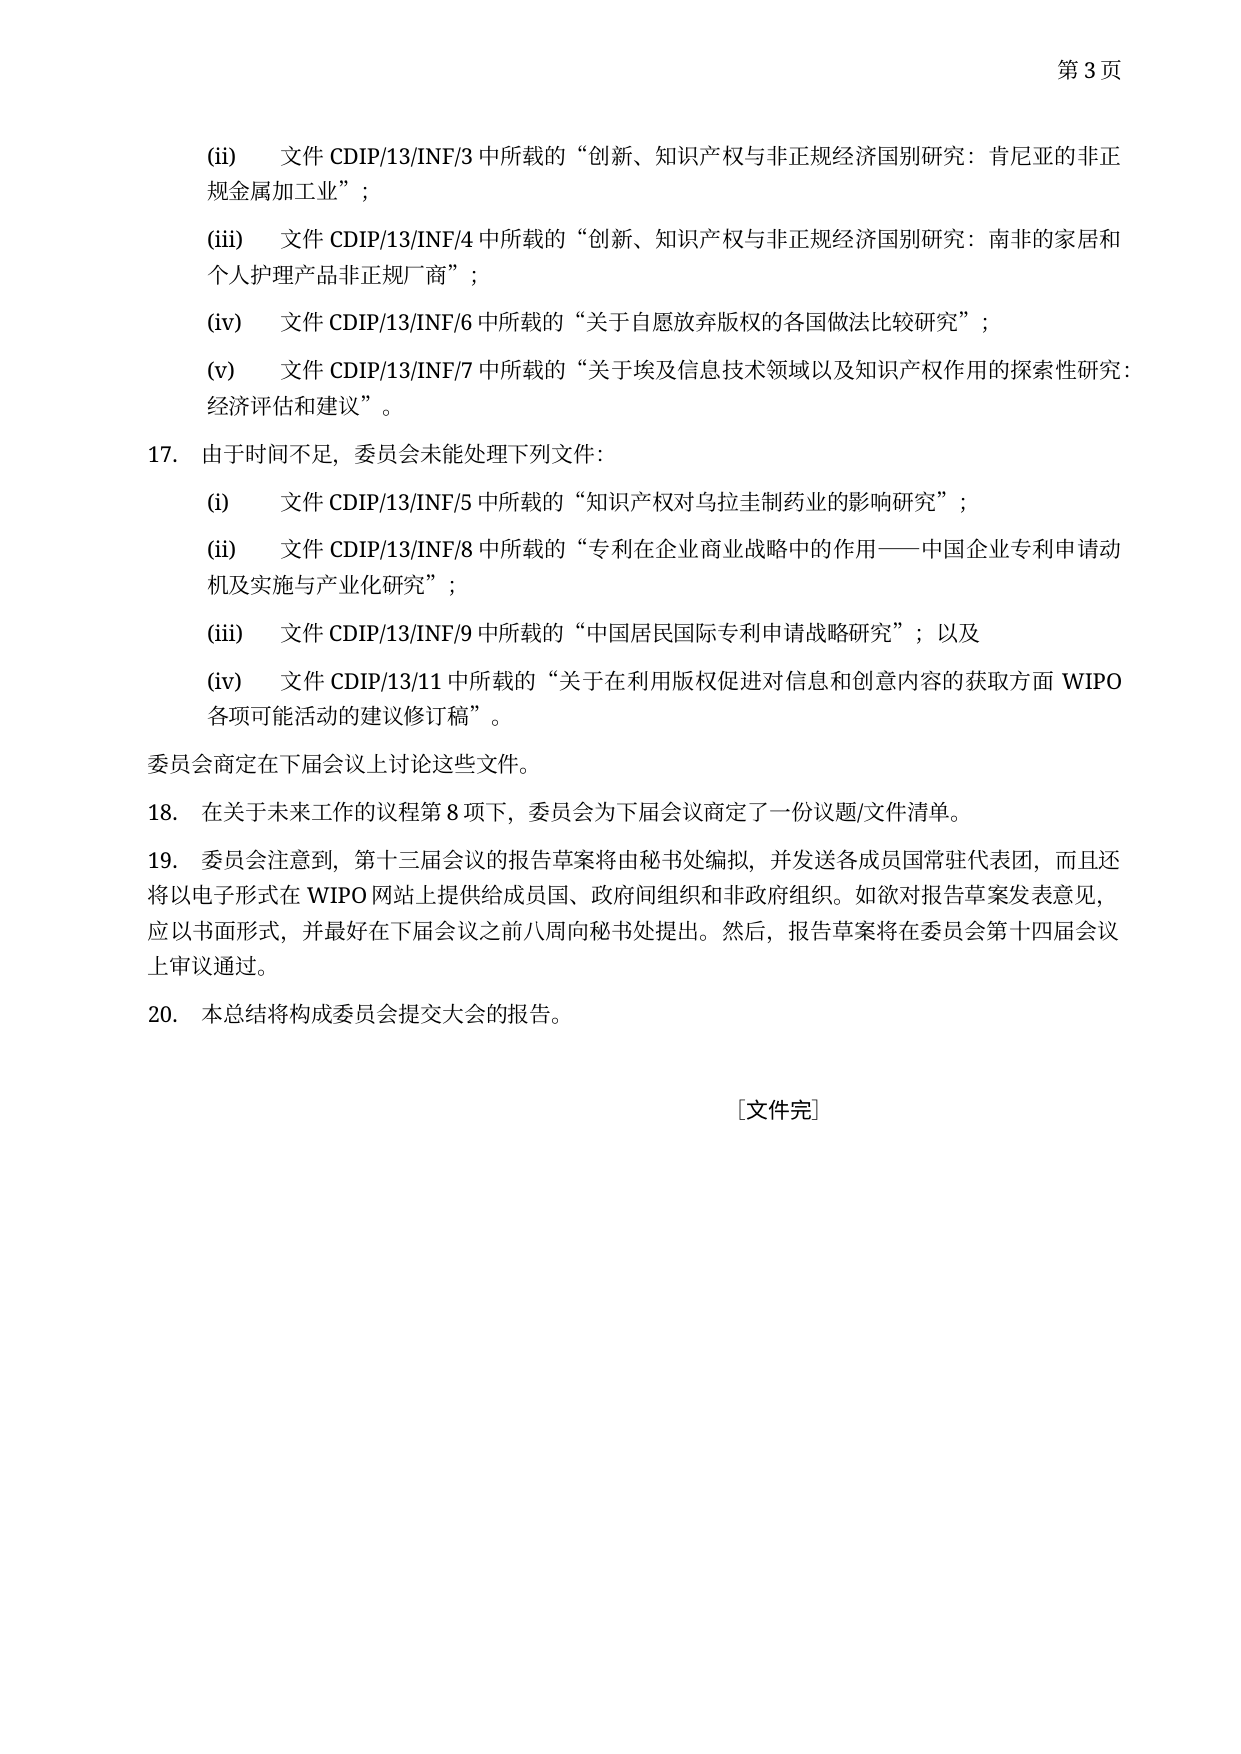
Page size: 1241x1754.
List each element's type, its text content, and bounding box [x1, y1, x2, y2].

list 本总结将构成委员会提交大会的报告。 [148, 993, 1122, 1029]
text (v) 文件CDIP/13/INF/7中所载的“关于埃及信息技术领域以及知识产权作用的探索性研究：经济评估和建议”。 [207, 350, 1122, 421]
text 委员会商定在下届会议上讨论这些文件。 [148, 743, 1122, 779]
list 由于时间不足，委员会未能处理下列文件： [148, 433, 1122, 468]
text (i) 文件CDIP/13/INF/5中所载的“知识产权对乌拉圭制药业的影响研究”； [207, 481, 1122, 516]
text ［文件完］ [724, 1089, 1122, 1125]
text (iii) 文件CDIP/13/INF/9中所载的“中国居民国际专利申请战略研究”；以及 [207, 612, 1122, 648]
text (ii) 文件CDIP/13/INF/8中所载的“专利在企业商业战略中的作用——中国企业专利申请动机及实施与产业化研究”； [207, 529, 1122, 600]
text (iv) 文件CDIP/13/11中所载的“关于在利用版权促进对信息和创意内容的获取方面WIPO各项可能活动的建议修订稿”。 [207, 660, 1122, 731]
list 在关于未来工作的议程第8项下，委员会为下届会议商定了一份议题/文件清单。 [148, 791, 1122, 827]
text (ii) 文件CDIP/13/INF/3中所载的“创新、知识产权与非正规经济国别研究：肯尼亚的非正规金属加工业”； [207, 135, 1122, 206]
list 委员会注意到，第十三届会议的报告草案将由秘书处编拟，并发送各成员国常驻代表团，而且还将以电子形式在WIPO网站上提供给成员国、政府间组织和非政府组织。如欲对报告草案发表意见，应以书面形式，并最好在下届会议之前八周向秘书处提出。然后，报告草案将在委员会第十四届会议上审议通过。 [148, 839, 1122, 981]
text (iii) 文件CDIP/13/INF/4中所载的“创新、知识产权与非正规经济国别研究：南非的家居和个人护理产品非正规厂商”； [207, 218, 1122, 289]
text (iv) 文件CDIP/13/INF/6中所载的“关于自愿放弃版权的各国做法比较研究”； [207, 302, 1122, 337]
